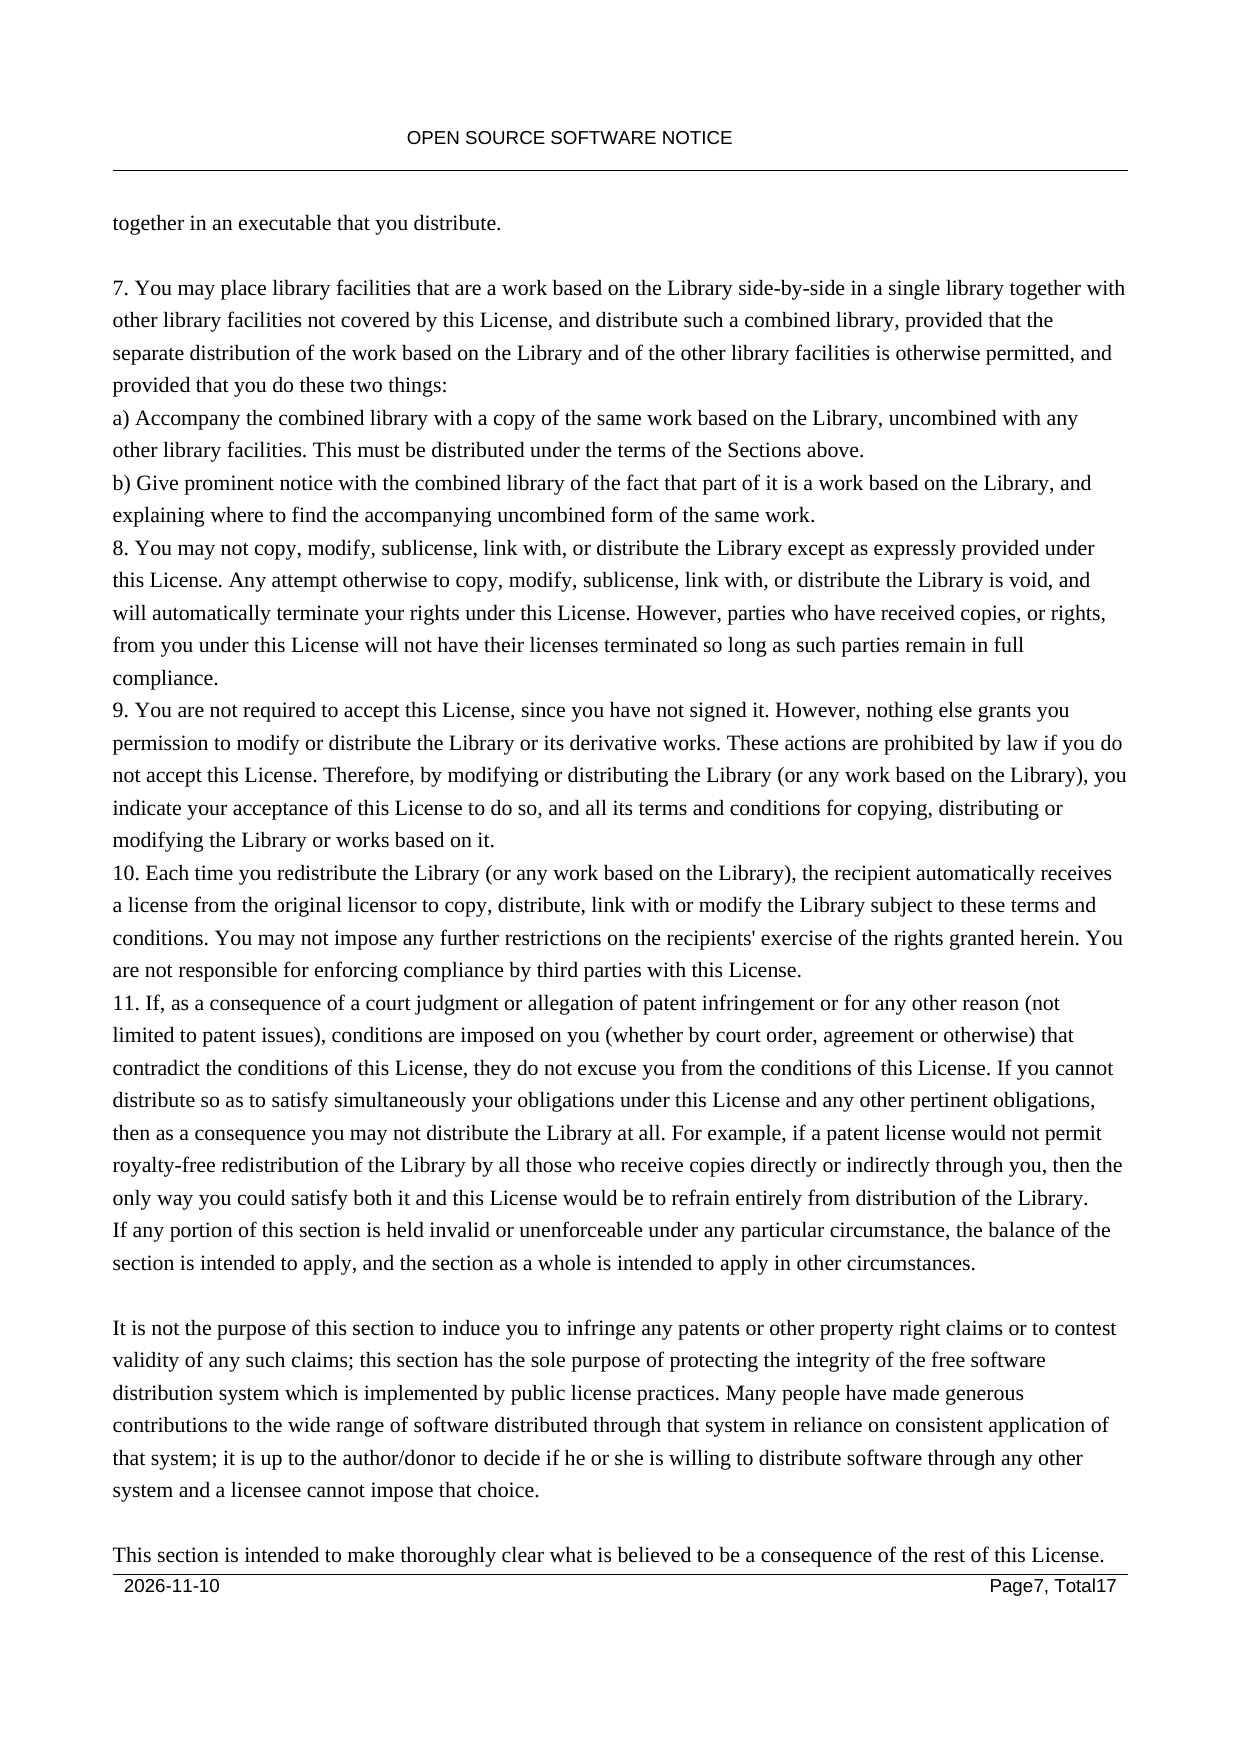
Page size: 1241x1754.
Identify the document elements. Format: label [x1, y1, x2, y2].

text [112, 206, 1128, 1571]
